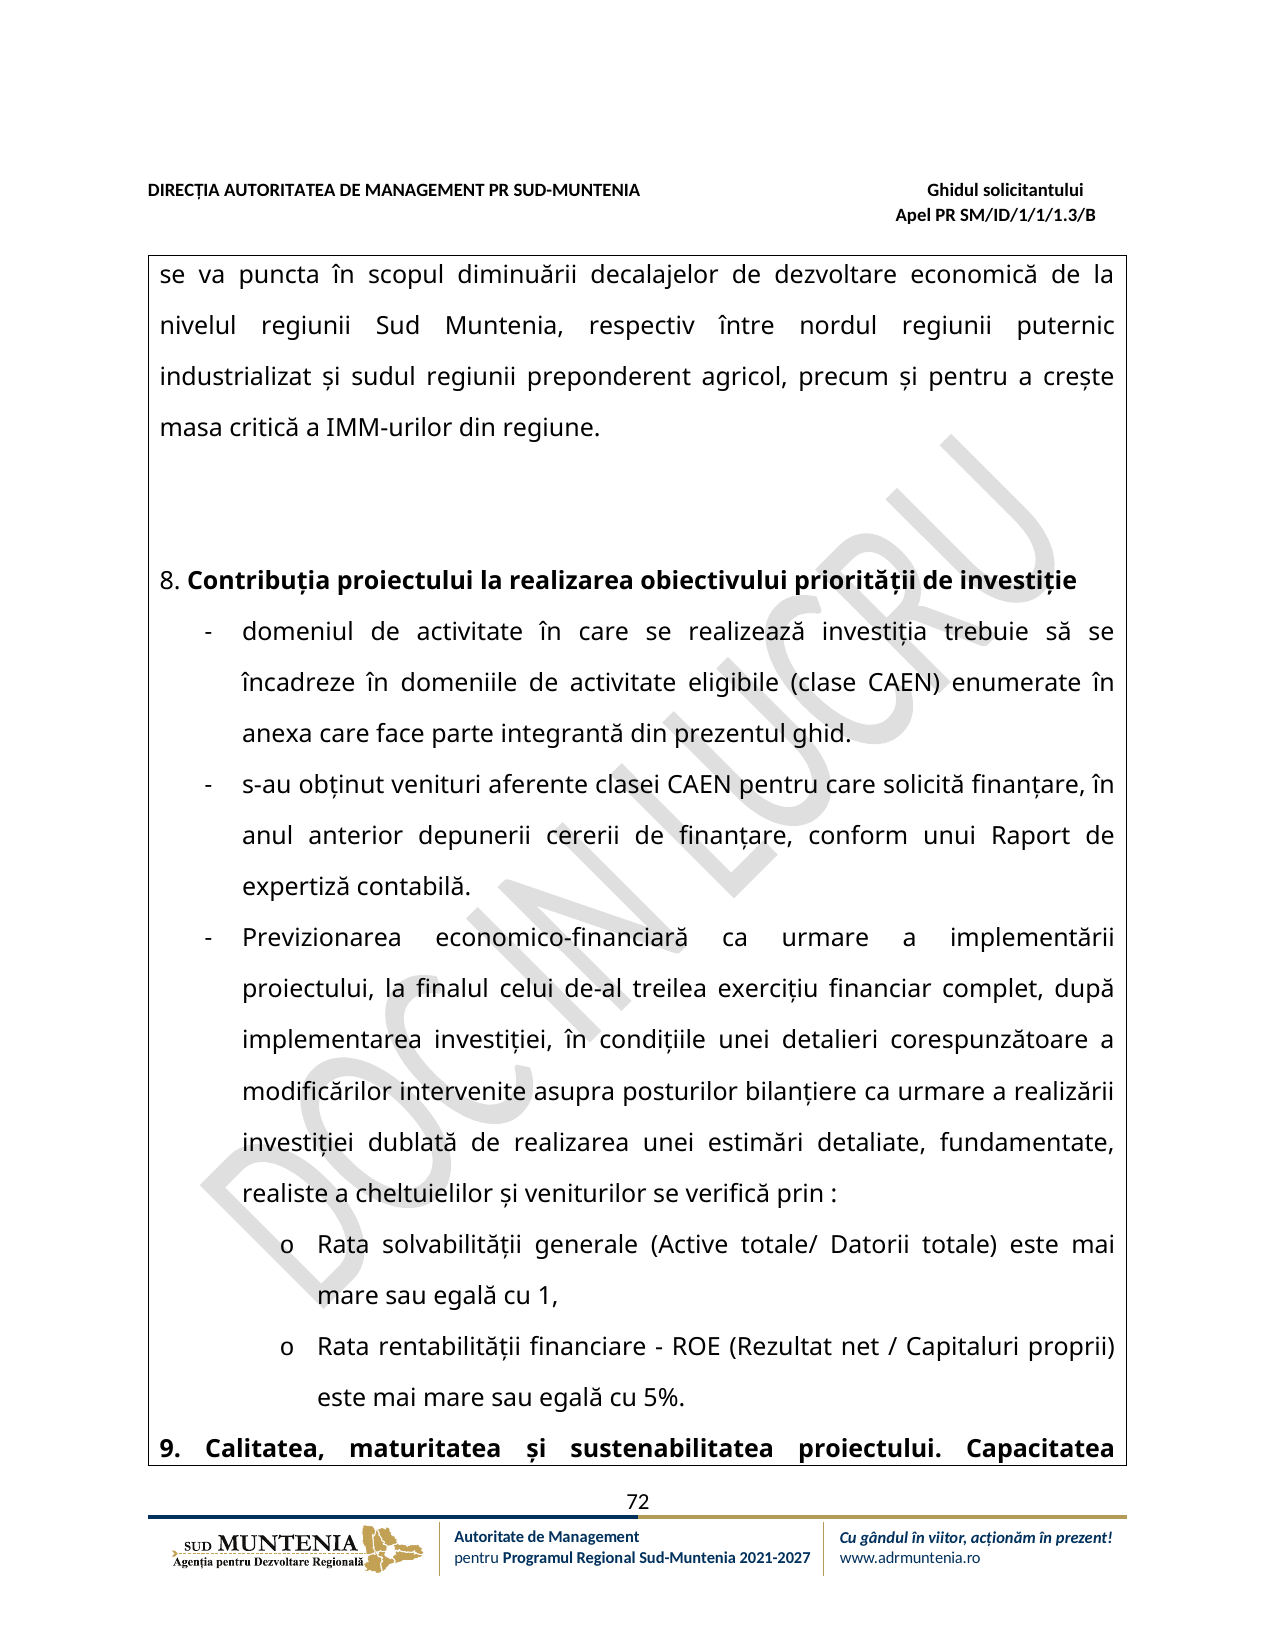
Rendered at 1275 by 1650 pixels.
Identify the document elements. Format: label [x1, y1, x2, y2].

table_header [149, 256, 1126, 1465]
